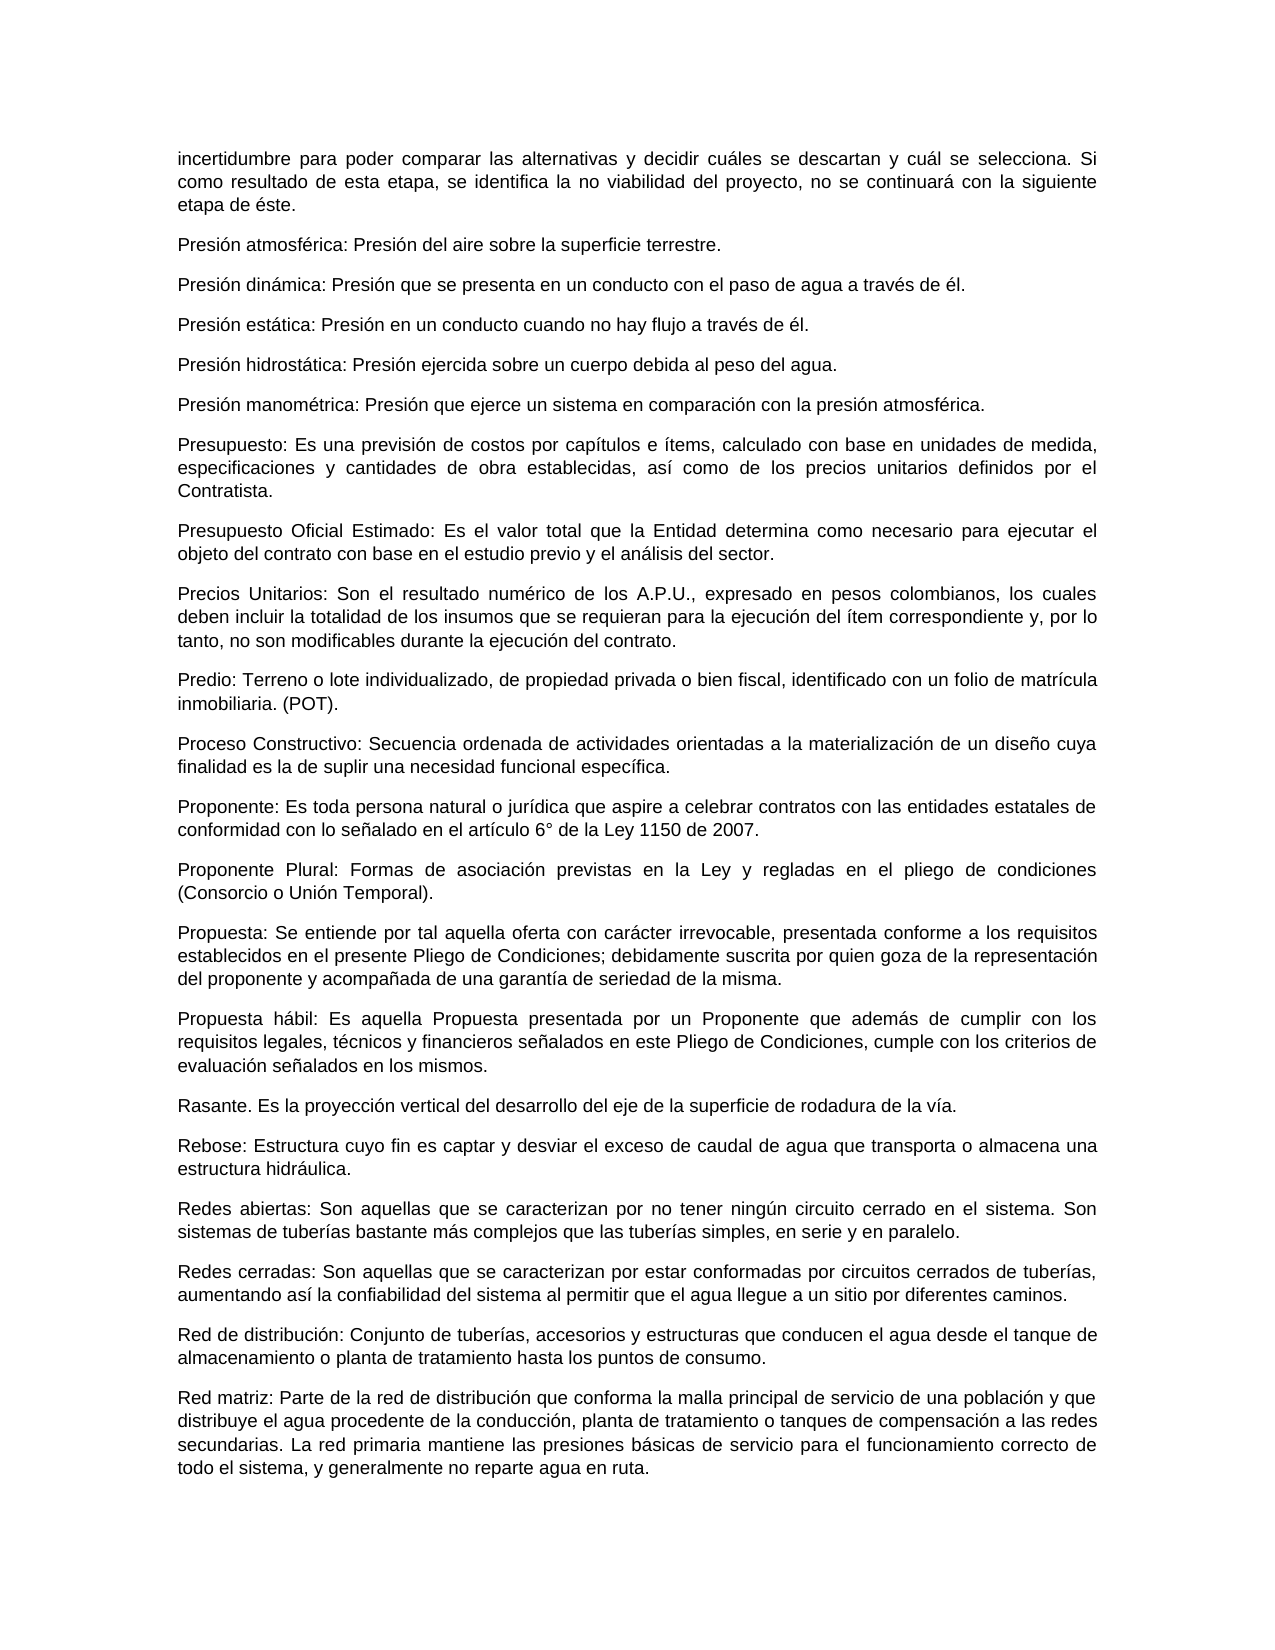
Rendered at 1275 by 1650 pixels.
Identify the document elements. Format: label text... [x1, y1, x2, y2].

text Red de distribución: Conjunto de tuberías, accesorios y estructuras que conducen el agua desde el tanque de almacenamiento o planta de tratamiento hasta los puntos de consumo. [177, 1324, 1098, 1368]
text Presión atmosférica: Presión del aire sobre la superficie terrestre. [177, 234, 1098, 256]
text Rebose: Estructura cuyo fin es captar y desviar el exceso de caudal de agua que transporta o almacena una estructura hidráulica. [177, 1134, 1098, 1179]
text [177, 148, 1098, 216]
text Presión manométrica: Presión que ejerce un sistema en comparación con la presión atmosférica. [177, 393, 1098, 415]
text Predio: Terreno o lote individualizado, de propiedad privada o bien fiscal, identificado con un folio de matrícula inmobiliaria. (POT). [177, 669, 1098, 714]
text Precios Unitarios: Son el resultado numérico de los A.P.U., expresado en pesos colombianos, los cuales deben incluir la totalidad de los insumos que se requieran para la ejecución del ítem correspondiente y, por lo tanto, no son modificables durante la ejecución del contrato. [177, 583, 1098, 651]
text Presión hidrostática: Presión ejercida sobre un cuerpo debida al peso del agua. [177, 354, 1098, 375]
text Propuesta hábil: Es aquella Propuesta presentada por un Proponente que además de cumplir con los requisitos legales, técnicos y financieros señalados en este Pliego de Condiciones, cumple con los criterios de evaluación señalados en los mismos. [177, 1008, 1098, 1076]
text Proponente: Es toda persona natural o jurídica que aspire a celebrar contratos con las entidades estatales de conformidad con lo señalado en el artículo 6° de la Ley 1150 de 2007. [177, 796, 1098, 840]
text Proceso Constructivo: Secuencia ordenada de actividades orientadas a la materialización de un diseño cuya finalidad es la de suplir una necesidad funcional específica. [177, 732, 1098, 777]
text Presión dinámica: Presión que se presenta en un conducto con el paso de agua a través de él. [177, 274, 1098, 295]
text Presupuesto: Es una previsión de costos por capítulos e ítems, calculado con base en unidades de medida, especificaciones y cantidades de obra establecidas, así como de los precios unitarios definidos por el Contratista. [177, 433, 1098, 501]
text Red matriz: Parte de la red de distribución que conforma la malla principal de servicio de una población y que distribuye el agua procedente de la conducción, planta de tratamiento o tanques de compensación a las redes secundarias. La red primaria mantiene las presiones básicas de servicio para el funcionamiento correcto de todo el sistema, y generalmente no reparte agua en ruta. [177, 1387, 1098, 1478]
text Redes cerradas: Son aquellas que se caracterizan por estar conformadas por circuitos cerrados de tuberías, aumentando así la confiabilidad del sistema al permitir que el agua llegue a un sitio por diferentes caminos. [177, 1261, 1098, 1305]
text Redes abiertas: Son aquellas que se caracterizan por no tener ningún circuito cerrado en el sistema. Son sistemas de tuberías bastante más complejos que las tuberías simples, en serie y en paralelo. [177, 1197, 1098, 1242]
text Presión estática: Presión en un conducto cuando no hay flujo a través de él. [177, 314, 1098, 335]
text Rasante. Es la proyección vertical del desarrollo del eje de la superficie de rodadura de la vía. [177, 1094, 1098, 1116]
text Presupuesto Oficial Estimado: Es el valor total que la Entidad determina como necesario para ejecutar el objeto del contrato con base en el estudio previo y el análisis del sector. [177, 520, 1098, 564]
text Proponente Plural: Formas de asociación previstas en la Ley y regladas en el pliego de condiciones (Consorcio o Unión Temporal). [177, 859, 1098, 903]
text Propuesta: Se entiende por tal aquella oferta con carácter irrevocable, presentada conforme a los requisitos establecidos en el presente Pliego de Condiciones; debidamente suscrita por quien goza de la representación del proponente y acompañada de una garantía de seriedad de la misma. [177, 922, 1098, 990]
